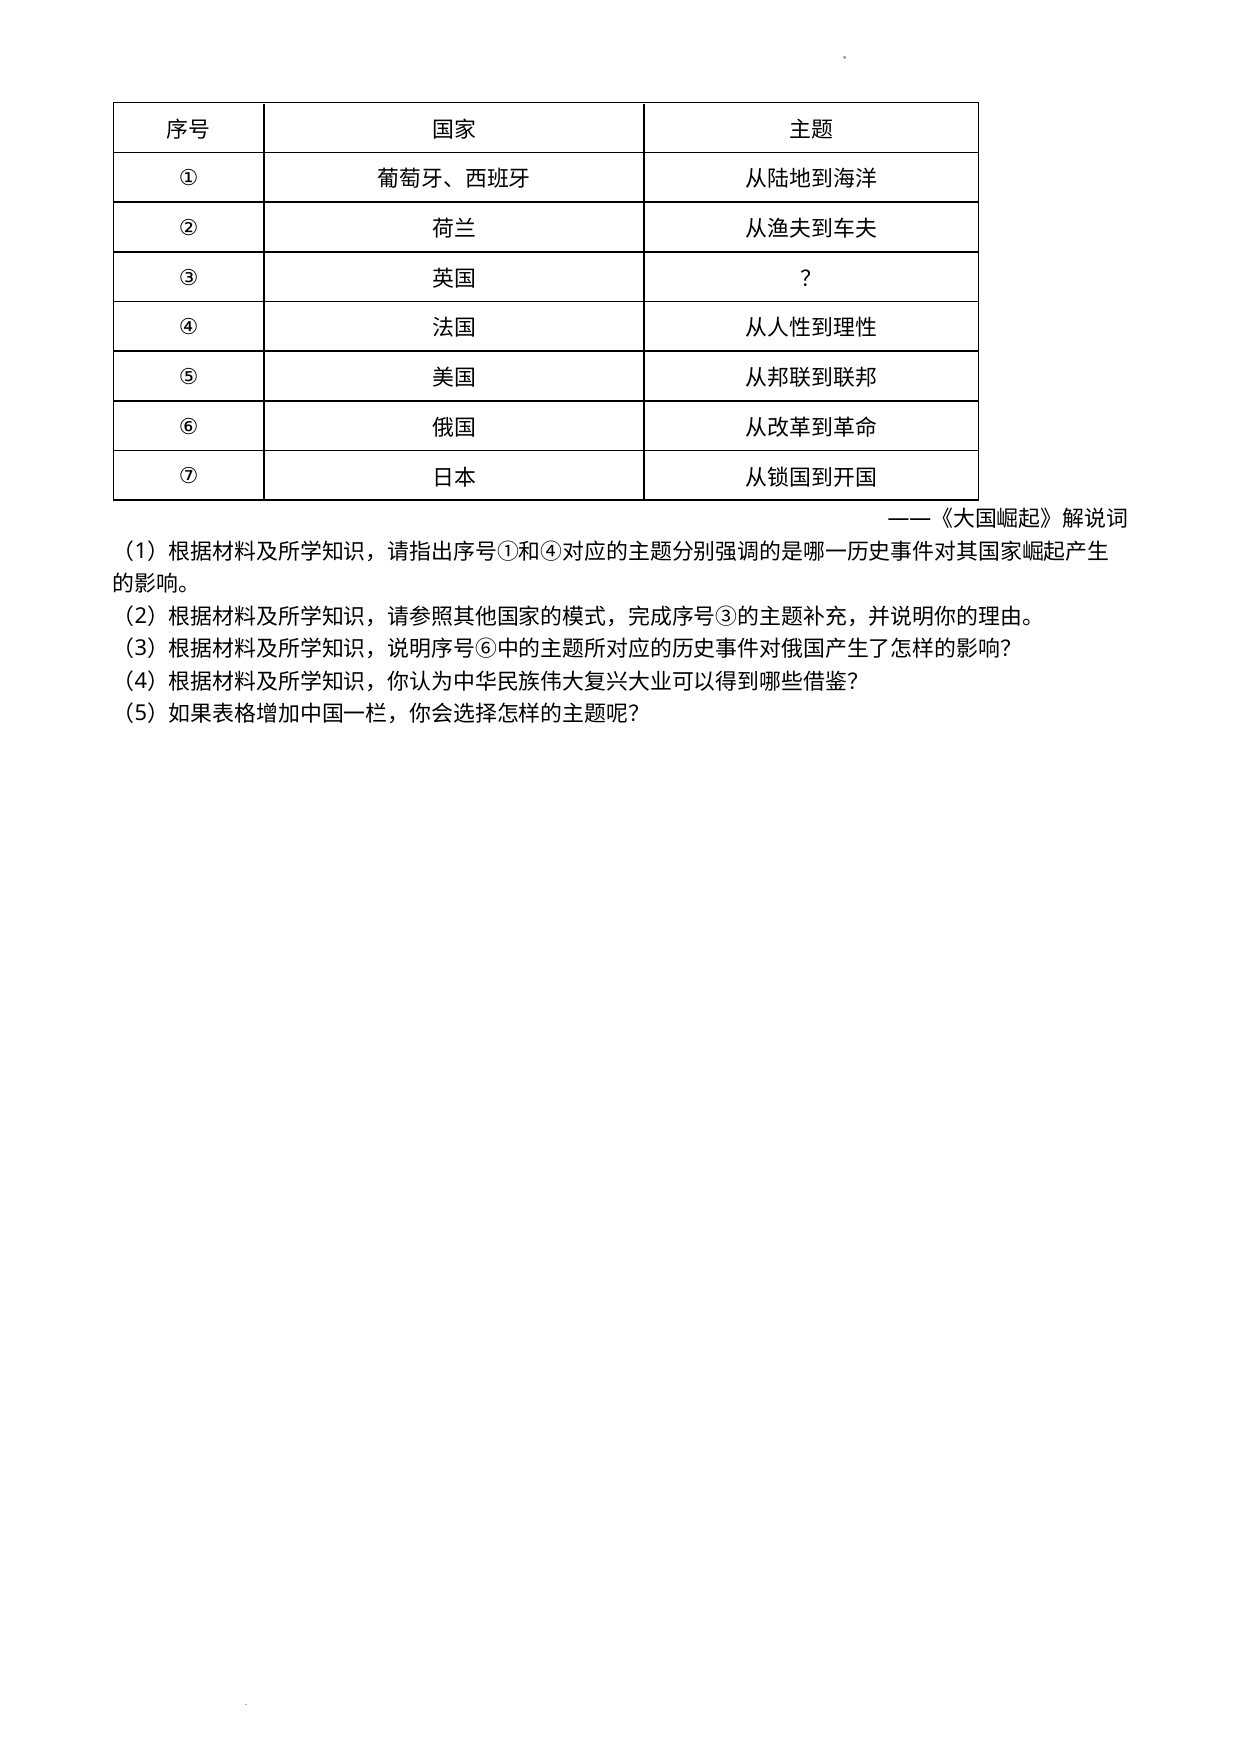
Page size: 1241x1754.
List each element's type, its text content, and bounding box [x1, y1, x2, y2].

text （2）根据材料及所学知识，请参照其他国家的模式，完成序号③的主题补充，并说明你的理由。 [112, 598, 1128, 631]
text ——《大国崛起》解说词 [112, 501, 1128, 533]
text （4）根据材料及所学知识，你认为中华民族伟大复兴大业可以得到哪些借鉴？ [112, 663, 1128, 696]
table_cell ② [114, 203, 263, 251]
table_cell ⑦ [114, 451, 263, 499]
table_cell 从渔夫到车夫 [645, 203, 978, 251]
table_cell 葡萄牙、西班牙 [265, 153, 643, 201]
table_cell 从锁国到开国 [645, 451, 978, 499]
table_cell ⑥ [114, 402, 263, 450]
table_cell 法国 [265, 302, 643, 350]
table_cell 从邦联到联邦 [645, 352, 978, 400]
table_cell ③ [114, 253, 263, 301]
table_cell ⑤ [114, 352, 263, 400]
table_cell ① [114, 153, 263, 201]
text （5）如果表格增加中国一栏，你会选择怎样的主题呢？ [112, 696, 1128, 728]
text （3）根据材料及所学知识，说明序号⑥中的主题所对应的历史事件对俄国产生了怎样的影响？ [112, 631, 1128, 663]
table_cell 俄国 [265, 402, 643, 450]
table_header 主题 [645, 103, 978, 152]
table_cell 从陆地到海洋 [645, 153, 978, 201]
table_cell 从人性到理性 [645, 302, 978, 350]
table_header 序号 [114, 103, 264, 152]
table_cell ？ [645, 253, 978, 301]
table_header 国家 [265, 103, 644, 152]
text （1）根据材料及所学知识，请指出序号①和④对应的主题分别强调的是哪一历史事件对其国家崛起产生的影响。 [112, 533, 1128, 598]
table_cell ④ [114, 302, 263, 350]
table_cell 日本 [265, 451, 643, 499]
table_cell 从改革到革命 [645, 402, 978, 450]
table_cell 荷兰 [265, 203, 643, 251]
table_cell 美国 [265, 352, 643, 400]
table_cell 英国 [265, 253, 643, 301]
